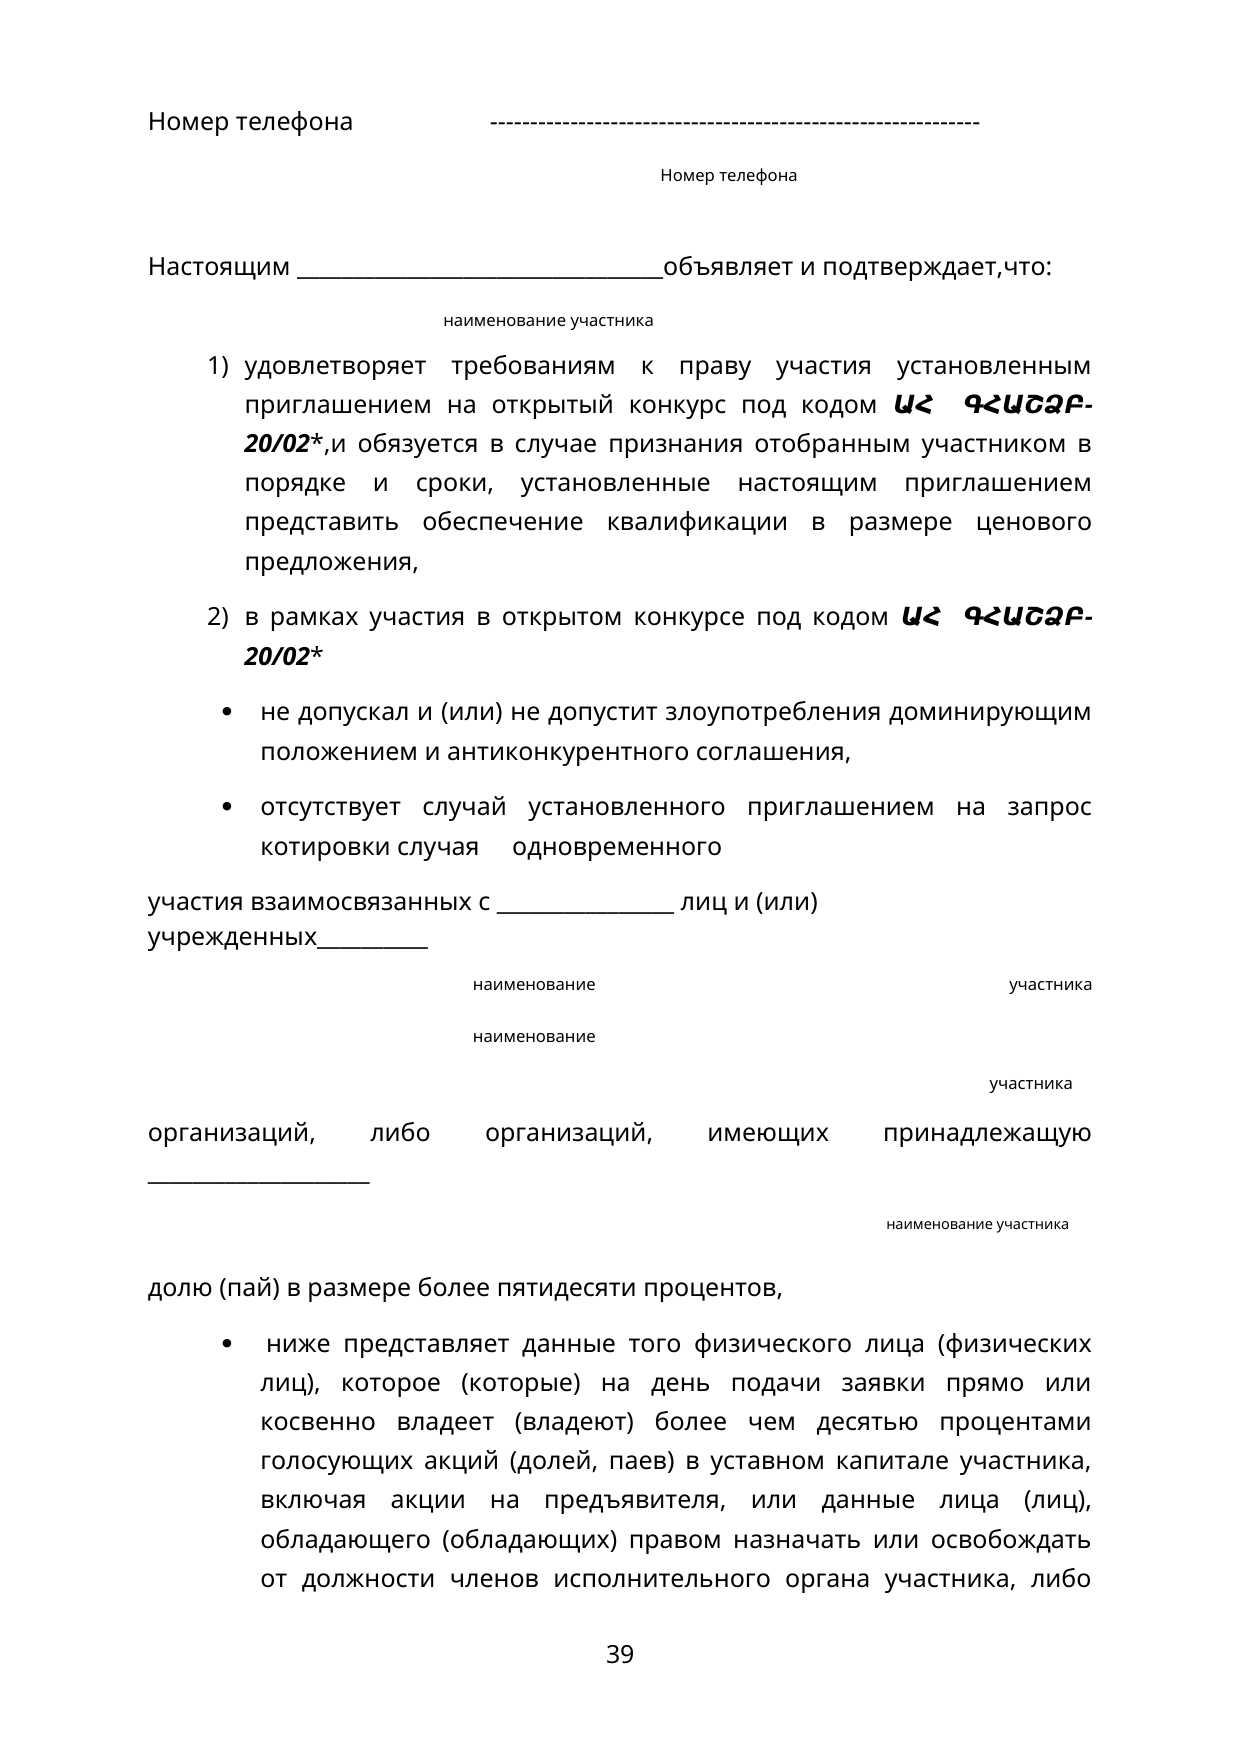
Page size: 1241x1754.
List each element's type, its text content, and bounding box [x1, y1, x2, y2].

list не допускал и (или) не допустит злоупотребления доминирующим положением и антиконкурентного соглашения, [223, 694, 1092, 767]
text участника [989, 1072, 1092, 1095]
list в рамках участия в открытом конкурсе под кодом ԱՀ ԳՀԱՇՁԲ-20/02* [207, 599, 1092, 672]
text участия взаимосвязанных с ________________ лиц и (или) учрежденных__________ [148, 884, 1092, 952]
text наименование участника [443, 309, 1092, 332]
list удовлетворяет требованиям к праву участия установленным приглашением на открытый конкурс под кодом ԱՀ ԳՀԱՇՁԲ-20/02*,и обязуется в случае признания отобранным участником в порядке и сроки, установленные настоящим приглашением представить обеспечение квалификации в размере ценового предложения, [207, 347, 1092, 577]
text долю (пай) в размере более пятидесяти процентов, [148, 1270, 1092, 1304]
text наименование участника наименование [473, 973, 1092, 1048]
text Номер телефона ------------------------------------------------------------- [148, 103, 1092, 137]
list отсутствует случай установленного приглашением на запрос котировки случая одновременного [223, 789, 1092, 862]
text наименование участника [886, 1214, 1092, 1248]
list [223, 1326, 1092, 1594]
text Номер телефона [517, 163, 1092, 186]
text Настоящим _________________________________объявляет и подтверждает,что: [148, 249, 1092, 283]
text организаций, либо организаций, имеющих принадлежащую ____________________ [148, 1115, 1092, 1188]
